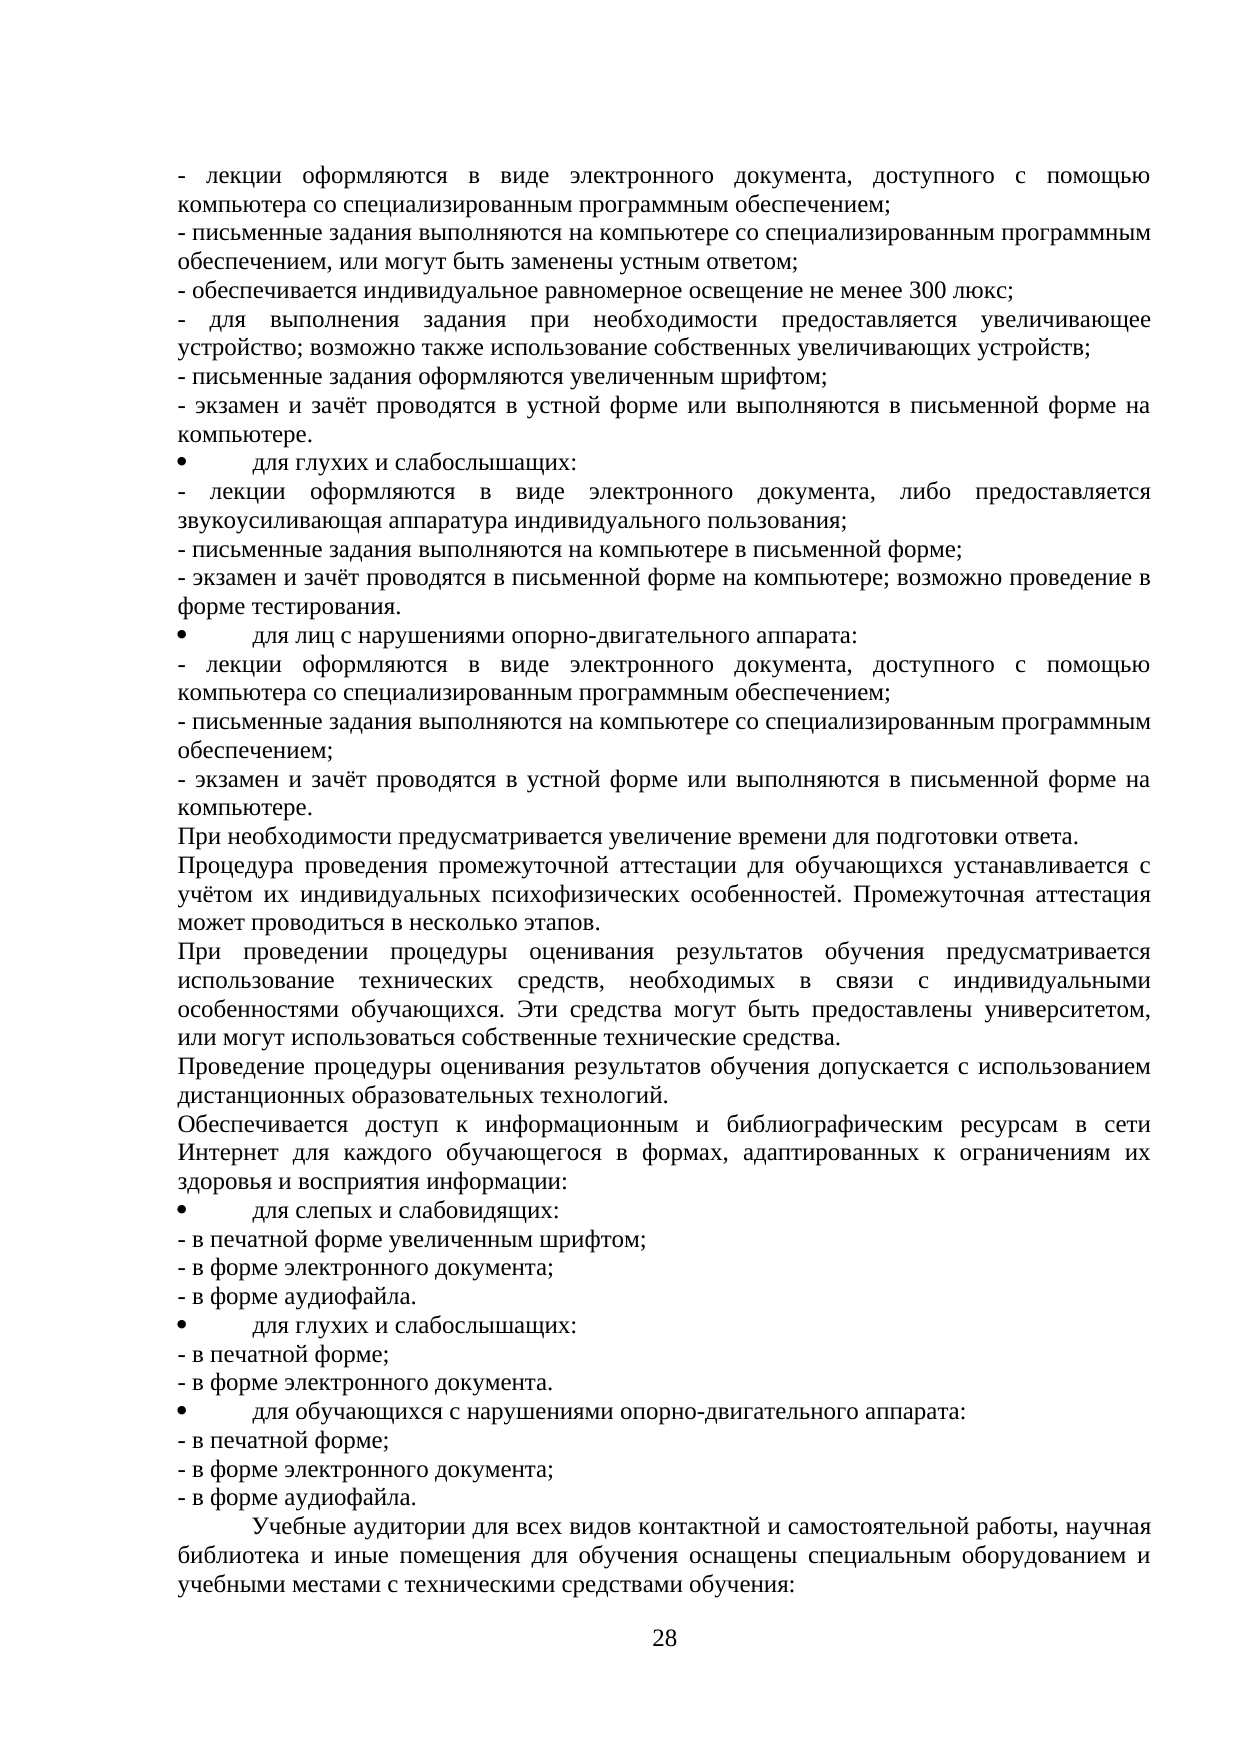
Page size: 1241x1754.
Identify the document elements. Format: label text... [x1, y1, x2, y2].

text - для выполнения задания при необходимости предоставляется увеличивающее устройство; возможно также использование собственных увеличивающих устройств; [177, 304, 1152, 361]
text Обеспечивается доступ к информационным и библиографическим ресурсам в сети Интернет для каждого обучающегося в формах, адаптированных к ограничениям их здоровья и восприятия информации: [177, 1109, 1152, 1195]
text - в форме электронного документа. [177, 1367, 1152, 1396]
list для лиц с нарушениями опорно-двигательного аппарата: [177, 620, 1152, 649]
text - письменные задания выполняются на компьютере со специализированным программным обеспечением, или могут быть заменены устным ответом; [177, 217, 1152, 275]
text - в форме электронного документа; [177, 1252, 1152, 1281]
text - в форме аудиофайла. [177, 1482, 1152, 1511]
text - экзамен и зачёт проводятся в устной форме или выполняются в письменной форме на компьютере. [177, 764, 1152, 821]
text Проведение процедуры оценивания результатов обучения допускается с использованием дистанционных образовательных технологий. [177, 1051, 1152, 1109]
text Процедура проведения промежуточной аттестации для обучающихся устанавливается с учётом их индивидуальных психофизических особенностей. Промежуточная аттестация может проводиться в несколько этапов. [177, 850, 1152, 936]
text - обеспечивается индивидуальное равномерное освещение не менее 300 люкс; [177, 275, 1152, 304]
list для слепых и слабовидящих: [177, 1195, 1152, 1224]
text - в печатной форме; [177, 1339, 1152, 1367]
text - письменные задания оформляются увеличенным шрифтом; [177, 361, 1152, 390]
text - письменные задания выполняются на компьютере со специализированным программным обеспечением; [177, 706, 1152, 764]
text - в печатной форме увеличенным шрифтом; [177, 1224, 1152, 1252]
text - в печатной форме; [177, 1425, 1152, 1454]
text - письменные задания выполняются на компьютере в письменной форме; [177, 534, 1152, 562]
text При необходимости предусматривается увеличение времени для подготовки ответа. [177, 821, 1152, 850]
text При проведении процедуры оценивания результатов обучения предусматривается использование технических средств, необходимых в связи с индивидуальными особенностями обучающихся. Эти средства могут быть предоставлены университетом, или могут использоваться собственные технические средства. [177, 936, 1152, 1051]
text - в форме аудиофайла. [177, 1281, 1152, 1310]
list для глухих и слабослышащих: [177, 447, 1152, 476]
text - лекции оформляются в виде электронного документа, доступного с помощью компьютера со специализированным программным обеспечением; [177, 160, 1152, 217]
text - экзамен и зачёт проводятся в письменной форме на компьютере; возможно проведение в форме тестирования. [177, 562, 1152, 620]
text Учебные аудитории для всех видов контактной и самостоятельной работы, научная библиотека и иные помещения для обучения оснащены специальным оборудованием и учебными местами с техническими средствами обучения: [177, 1511, 1152, 1597]
text - в форме электронного документа; [177, 1454, 1152, 1482]
text - лекции оформляются в виде электронного документа, либо предоставляется звукоусиливающая аппаратура индивидуального пользования; [177, 476, 1152, 534]
text - экзамен и зачёт проводятся в устной форме или выполняются в письменной форме на компьютере. [177, 390, 1152, 447]
list для глухих и слабослышащих: [177, 1310, 1152, 1339]
text - лекции оформляются в виде электронного документа, доступного с помощью компьютера со специализированным программным обеспечением; [177, 649, 1152, 706]
list для обучающихся с нарушениями опорно-двигательного аппарата: [177, 1396, 1152, 1425]
